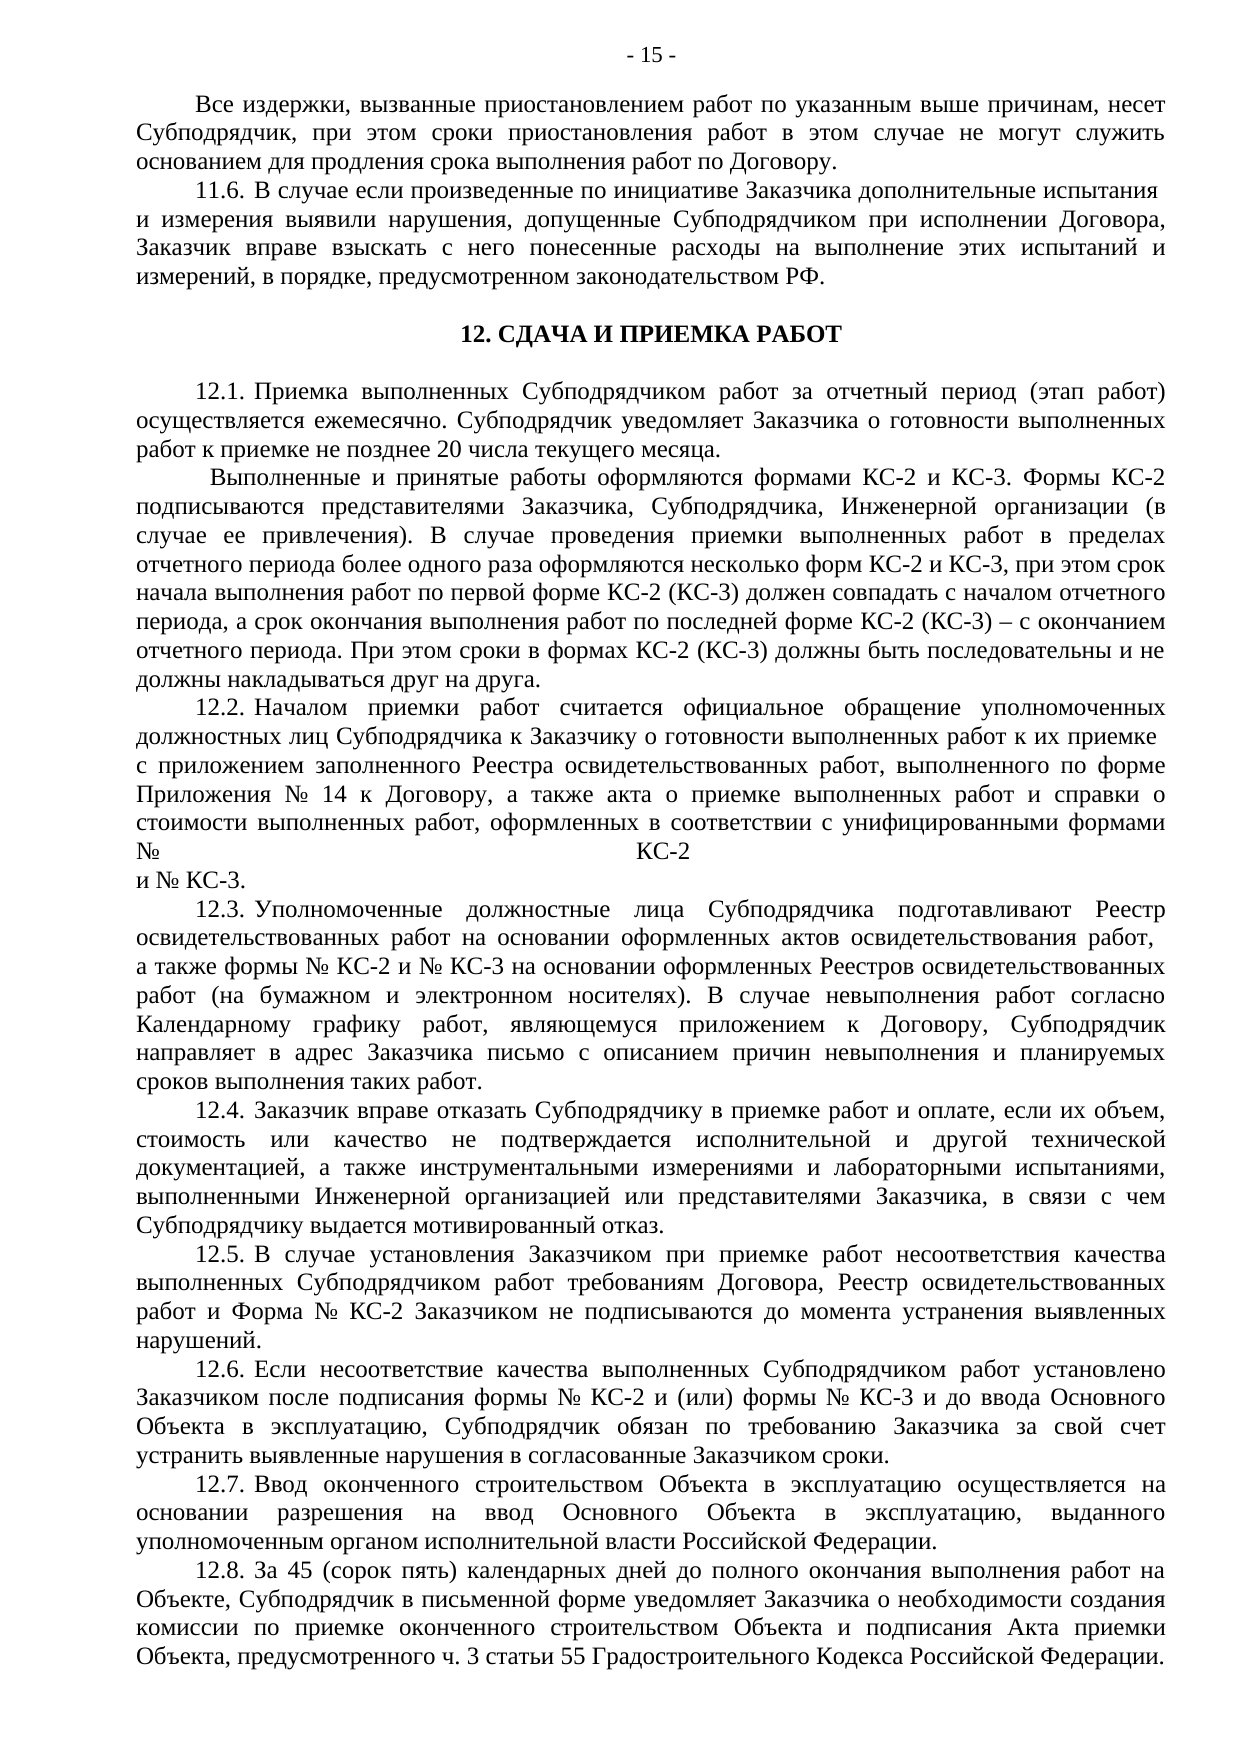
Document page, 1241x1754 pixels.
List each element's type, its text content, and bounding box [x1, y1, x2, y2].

list Уполномоченные должностные лица Субподрядчика подготавливают Реестр освидетельствованных работ на основании оформленных актов освидетельствования работ, а также формы № КС-2 и № КС-3 на основании оформленных Реестров освидетельствованных работ (на бумажном и электронном носителях). В случае невыполнения работ согласно Календарному графику работ, являющемуся приложением к Договору, Субподрядчик направляет в адрес Заказчика письмо с описанием причин невыполнения и планируемых сроков выполнения таких работ. [136, 894, 1167, 1095]
list В случае установления Заказчиком при приемке работ несоответствия качества выполненных Субподрядчиком работ требованиям Договора, Реестр освидетельствованных работ и Форма № КС-2 Заказчиком не подписываются до момента устранения выявленных нарушений. [136, 1239, 1167, 1354]
list В случае если произведенные по инициативе Заказчика дополнительные испытания и измерения выявили нарушения, допущенные Субподрядчиком при исполнении Договора, Заказчик вправе взыскать с него понесенные расходы на выполнение этих испытаний и измерений, в порядке, предусмотренном законодательством РФ. [136, 175, 1167, 290]
list Если несоответствие качества выполненных Субподрядчиком работ установлено Заказчиком после подписания формы № КС-2 и (или) формы № КС-3 и до ввода Основного Объекта в эксплуатацию, Субподрядчик обязан по требованию Заказчика за свой счет устранить выявленные нарушения в согласованные Заказчиком сроки. [136, 1354, 1167, 1469]
list СДАЧА И ПРИЕМКА РАБОТ [136, 319, 1167, 347]
list Заказчик вправе отказать Субподрядчику в приемке работ и оплате, если их объем, стоимость или качество не подтверждается исполнительной и другой технической документацией, а также инструментальными измерениями и лабораторными испытаниями, выполненными Инженерной организацией или представителями Заказчика, в связи с чем Субподрядчику выдается мотивированный отказ. [136, 1095, 1167, 1239]
list Приемка выполненных Субподрядчиком работ за отчетный период (этап работ) осуществляется ежемесячно. Субподрядчик уведомляет Заказчика о готовности выполненных работ к приемке не позднее 20 числа текущего месяца. [136, 376, 1167, 462]
list Ввод оконченного строительством Объекта в эксплуатацию осуществляется на основании разрешения на ввод Основного Объекта в эксплуатацию, выданного уполномоченным органом исполнительной власти Российской Федерации. [136, 1469, 1167, 1555]
text Выполненные и принятые работы оформляются формами КС-2 и КС-3. Формы КС-2 подписываются представителями Заказчика, Субподрядчика, Инженерной организации (в случае ее привлечения). В случае проведения приемки выполненных работ в пределах отчетного периода более одного раза оформляются несколько форм КС-2 и КС-3, при этом срок начала выполнения работ по первой форме КС-2 (КС-3) должен совпадать с началом отчетного периода, а срок окончания выполнения работ по последней форме КС-2 (КС-3) – с окончанием отчетного периода. При этом сроки в формах КС-2 (КС-3) должны быть последовательны и не должны накладываться друг на друга. [136, 462, 1167, 692]
list За 45 (сорок пять) календарных дней до полного окончания выполнения работ на Объекте, Субподрядчик в письменной форме уведомляет Заказчика о необходимости создания комиссии по приемке оконченного строительством Объекта и подписания Акта приемки Объекта, предусмотренного ч. 3 статьи 55 Градостроительного Кодекса Российской Федерации. [136, 1555, 1167, 1670]
list Началом приемки работ считается официальное обращение уполномоченных должностных лиц Субподрядчика к Заказчику о готовности выполненных работ к их приемке с приложением заполненного Реестра освидетельствованных работ, выполненного по форме Приложения № 14 к Договору, а также акта о приемке выполненных работ и справки о стоимости выполненных работ, оформленных в соответствии с унифицированными формами № КС-2 и № КС-3. [136, 692, 1167, 894]
text Все издержки, вызванные приостановлением работ по указанным выше причинам, несет Субподрядчик, при этом сроки приостановления работ в этом случае не могут служить основанием для продления срока выполнения работ по Договору. [136, 89, 1167, 175]
